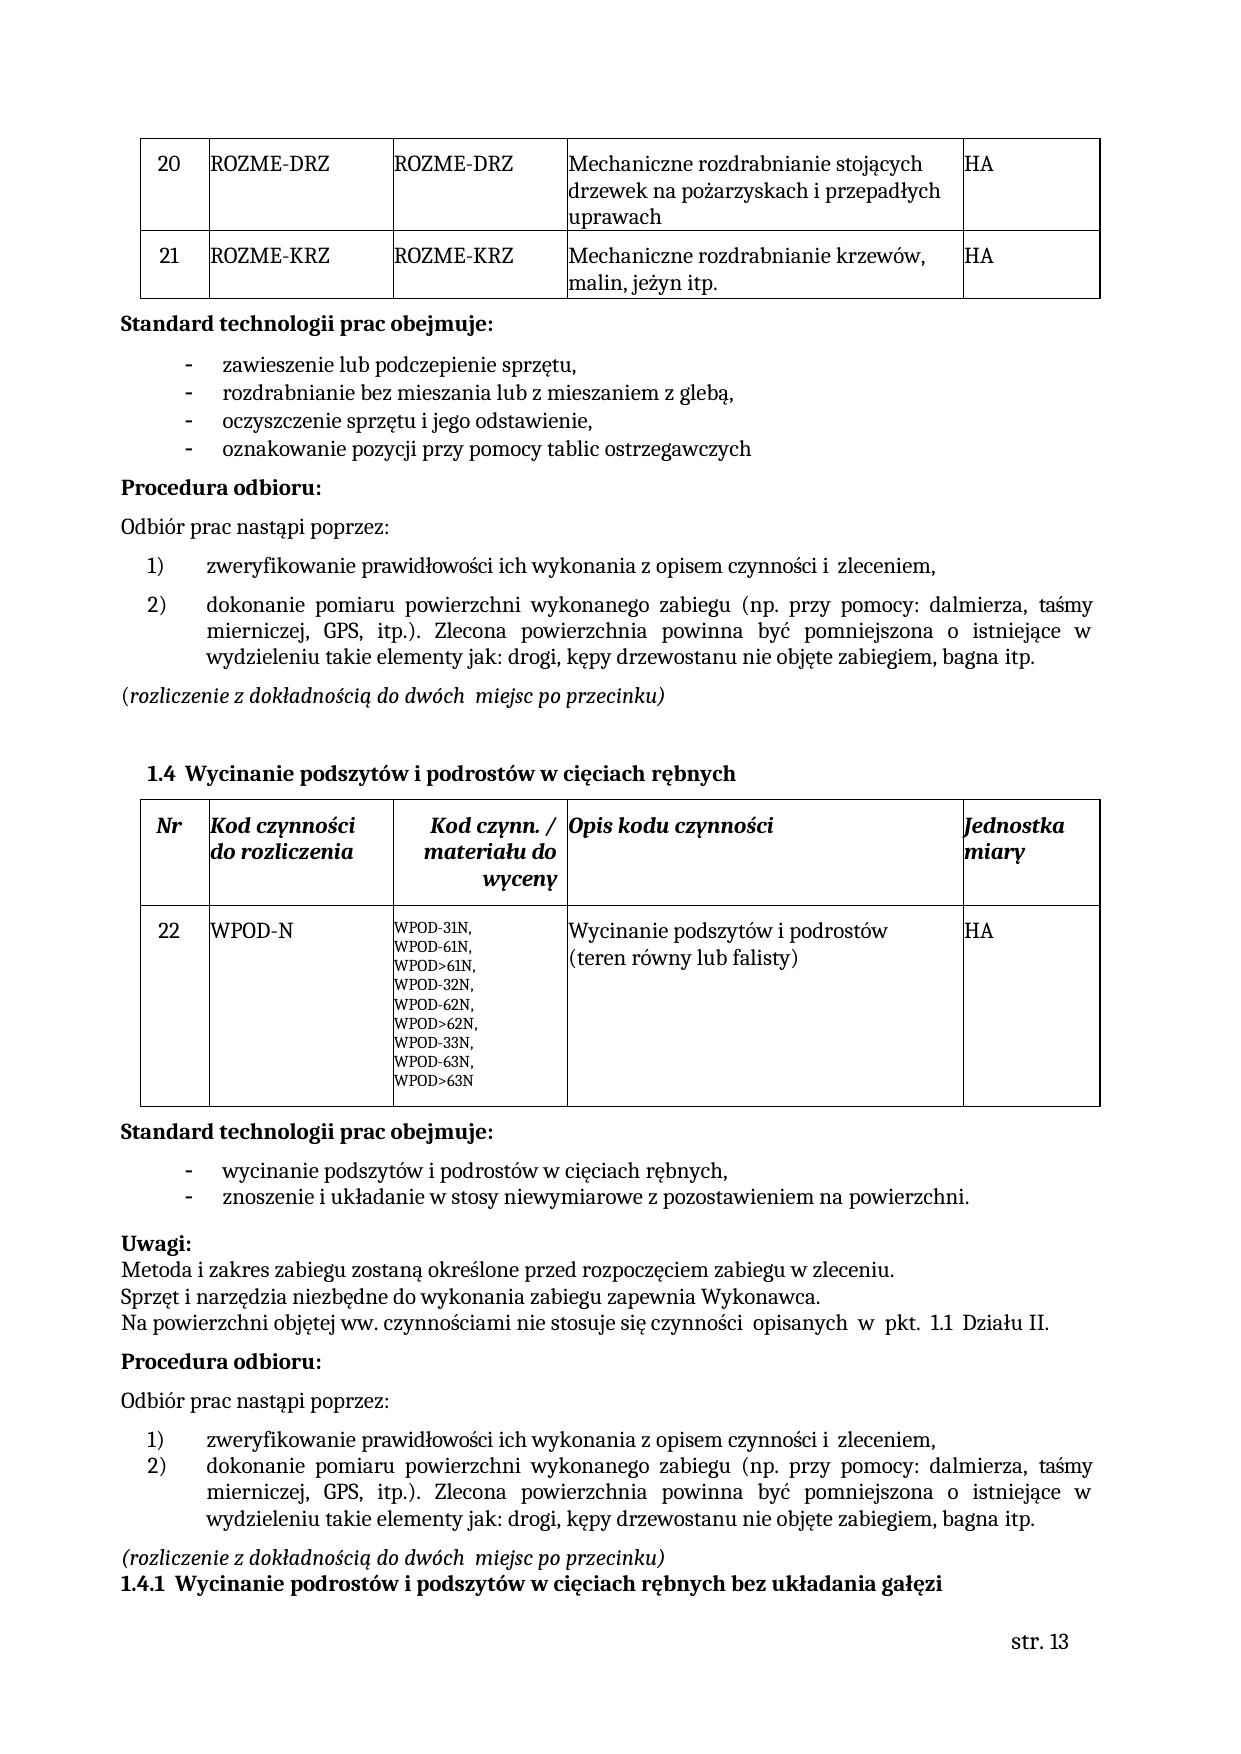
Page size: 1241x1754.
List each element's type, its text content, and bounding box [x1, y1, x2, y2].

table_header ROZME-DRZ [210, 139, 393, 230]
table_header Kod czynn. / materiału do wyceny [394, 800, 567, 905]
text (rozliczenie z dokładnością do dwóch miejsc po przecinku) [121, 683, 1119, 709]
text Uwagi: [121, 1231, 1119, 1257]
table_cell Mechaniczne rozdrabnianie krzewów, malin, jeżyn itp. [568, 231, 963, 298]
text Procedura odbioru: [121, 1349, 1119, 1375]
list dokonanie pomiaru powierzchni wykonanego zabiegu (np. przy pomocy: dalmierza, taśmy mierniczej, GPS, itp.). Zlecona powierzchnia powinna być pomniejszona o istniejące w wydzieleniu takie elementy jak: drogi, kępy drzewostanu nie objęte zabiegiem, bagna itp. [147, 591, 1093, 670]
list zweryfikowanie prawidłowości ich wykonania z opisem czynności i zleceniem, [147, 553, 1119, 579]
list oznakowanie pozycji przy pomocy tablic ostrzegawczych [185, 434, 1119, 462]
text Sprzęt i narzędzia niezbędne do wykonania zabiegu zapewnia Wykonawca. [121, 1283, 1119, 1310]
list znoszenie i układanie w stosy niewymiarowe z pozostawieniem na powierzchni. [185, 1184, 1119, 1211]
table_cell ROZME-KRZ [394, 231, 567, 298]
table_header ROZME-DRZ [394, 139, 567, 230]
table_cell WPOD-N [210, 906, 393, 1106]
table_header Opis kodu czynności [568, 800, 963, 905]
list rozdrabnianie bez mieszania lub z mieszaniem z glebą, [185, 378, 1119, 406]
table_header HA [964, 139, 1099, 230]
table_header Mechaniczne rozdrabnianie stojących drzewek na pożarzyskach i przepadłych uprawach [568, 139, 963, 230]
list zweryfikowanie prawidłowości ich wykonania z opisem czynności i zleceniem, [147, 1426, 1119, 1453]
text Metoda i zakres zabiegu zostaną określone przed rozpoczęciem zabiegu w zleceniu. [121, 1257, 1119, 1283]
text (rozliczenie z dokładnością do dwóch miejsc po przecinku) [121, 1544, 1119, 1571]
table_header Jednostka miary [964, 800, 1099, 905]
text Standard technologii prac obejmuje: [121, 1119, 1119, 1145]
table_cell WPOD-31N, WPOD-61N, WPOD>61N, WPOD-32N, WPOD-62N, WPOD>62N, WPOD-33N, WPOD-63N, WPOD>63N [394, 906, 567, 1106]
table_header 20 [141, 139, 209, 230]
table_header Kod czynności do rozliczenia [210, 800, 393, 905]
text Standard technologii prac obejmuje: [121, 311, 1119, 337]
table_cell HA [964, 906, 1099, 1106]
text 1.4.1 Wycinanie podrostów i podszytów w cięciach rębnych bez układania gałęzi [121, 1571, 1119, 1597]
table_cell 22 [141, 906, 209, 1106]
table_cell 21 [141, 231, 209, 298]
table_header Nr [141, 800, 209, 905]
text Procedura odbioru: [121, 475, 1119, 501]
table_cell ROZME-KRZ [210, 231, 393, 298]
text Odbiór prac nastąpi poprzez: [121, 514, 1119, 540]
list oczyszczenie sprzętu i jego odstawienie, [185, 406, 1119, 434]
list zawieszenie lub podczepienie sprzętu, [185, 350, 1119, 378]
text Odbiór prac nastąpi poprzez: [121, 1387, 1119, 1414]
list wycinanie podszytów i podrostów w cięciach rębnych, [185, 1158, 1119, 1184]
text Na powierzchni objętej ww. czynnościami nie stosuje się czynności opisanych w pkt. 1.1 Działu II. [121, 1310, 1092, 1336]
list dokonanie pomiaru powierzchni wykonanego zabiegu (np. przy pomocy: dalmierza, taśmy mierniczej, GPS, itp.). Zlecona powierzchnia powinna być pomniejszona o istniejące w wydzieleniu takie elementy jak: drogi, kępy drzewostanu nie objęte zabiegiem, bagna itp. [147, 1453, 1093, 1532]
list Wycinanie podszytów i podrostów w cięciach rębnych [147, 761, 1119, 787]
table_cell HA [964, 231, 1099, 298]
table_cell Wycinanie podszytów i podrostów (teren równy lub falisty) [568, 906, 963, 1106]
